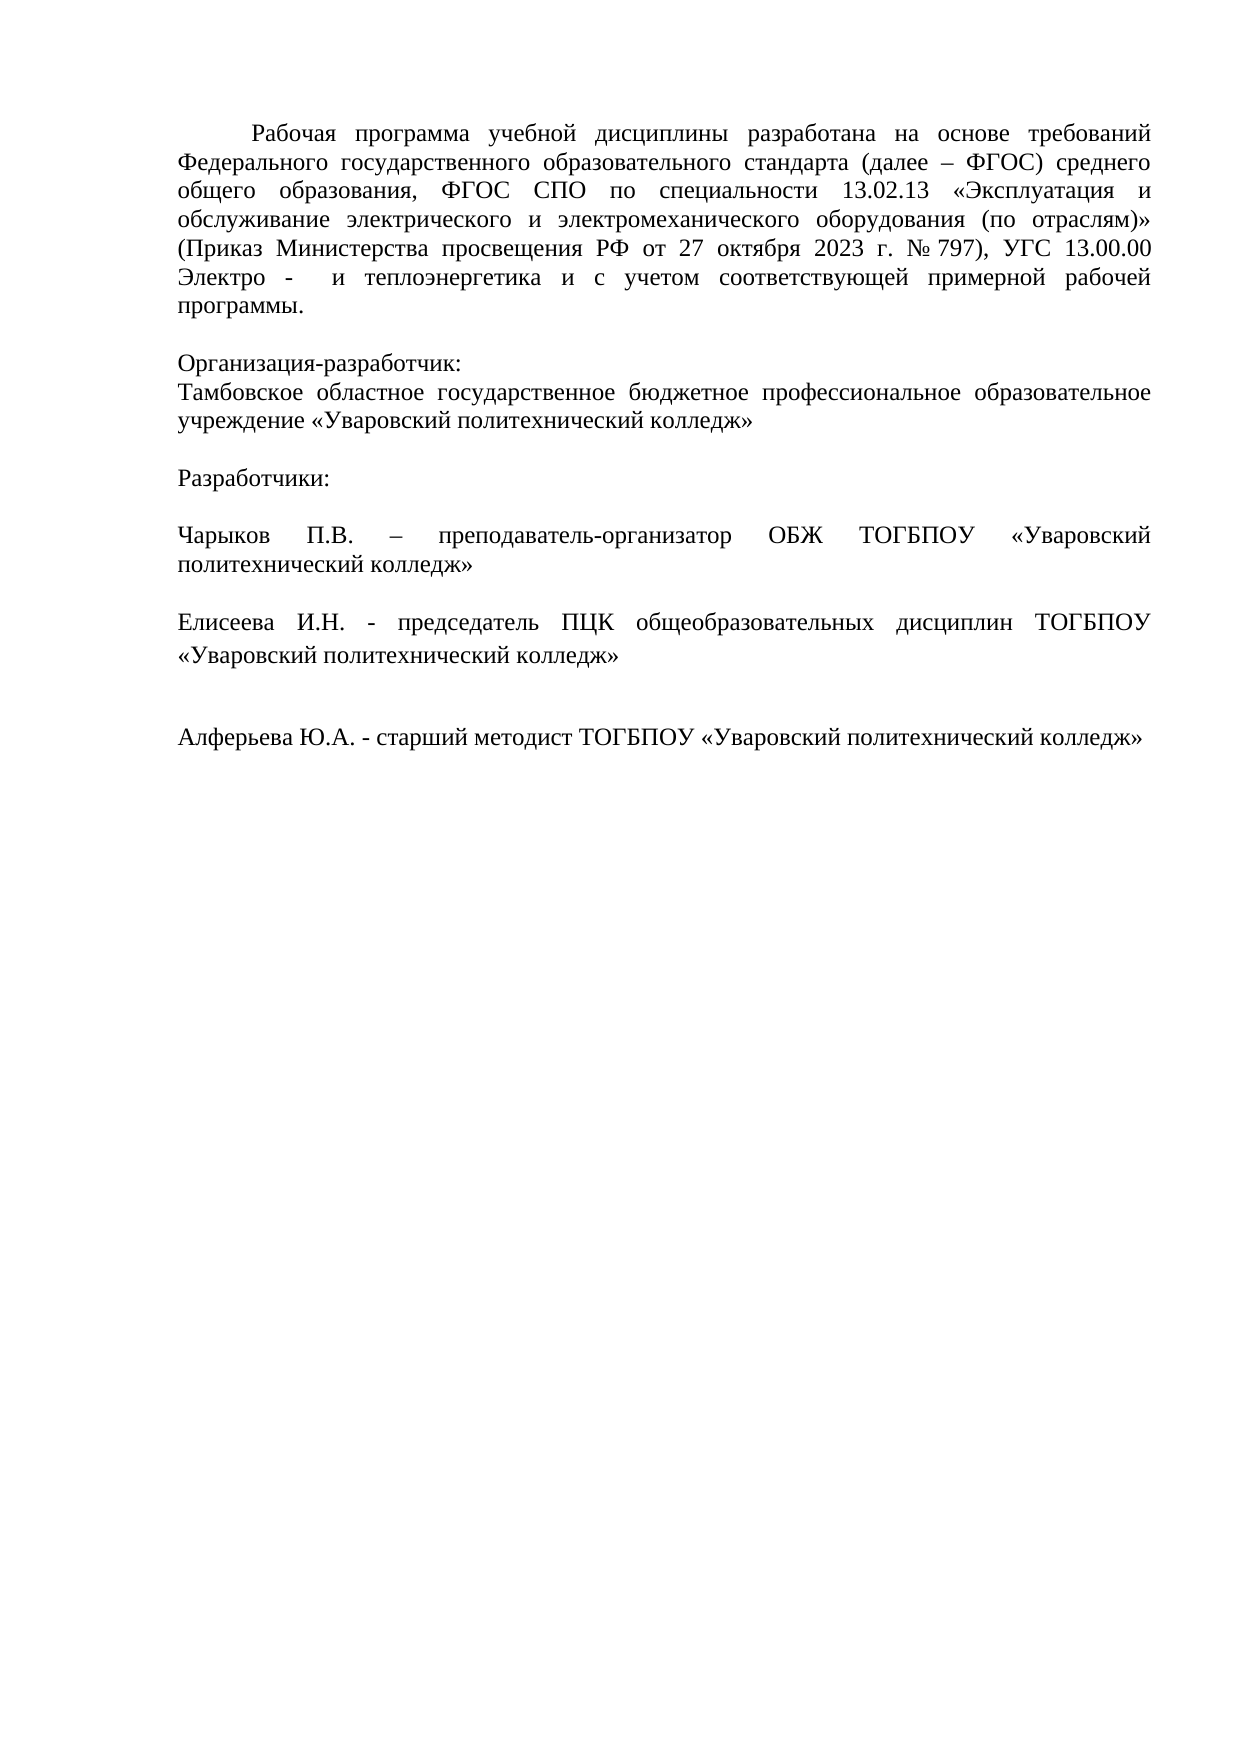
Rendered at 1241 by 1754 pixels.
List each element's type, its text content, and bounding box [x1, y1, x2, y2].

text Тамбовское областное государственное бюджетное профессиональное образовательное учреждение «Уваровский политехнический колледж» [177, 377, 1152, 434]
text Организация-разработчик: [177, 348, 1152, 377]
text Разработчики: [177, 463, 1152, 492]
text Рабочая программа учебной дисциплины разработана на основе требований Федерального государственного образовательного стандарта (далее – ФГОС) среднего общего образования, ФГОС СПО по специальности 13.02.13 «Эксплуатация и обслуживание электрического и электромеханического оборудования (по отраслям)» (Приказ Министерства просвещения РФ от 27 октября 2023 г. № 797), УГС 13.00.00 Электро - и теплоэнергетика и с учетом соответствующей примерной рабочей программы. [177, 118, 1152, 319]
text Чарыков П.В. – преподаватель-организатор ОБЖ ТОГБПОУ «Уваровский политехнический колледж» [177, 521, 1152, 578]
text Елисеева И.Н. - председатель ПЦК общеобразовательных дисциплин ТОГБПОУ «Уваровский политехнический колледж» [177, 607, 1152, 669]
text Алферьева Ю.А. - старший методист ТОГБПОУ «Уваровский политехнический колледж» [177, 722, 1152, 751]
